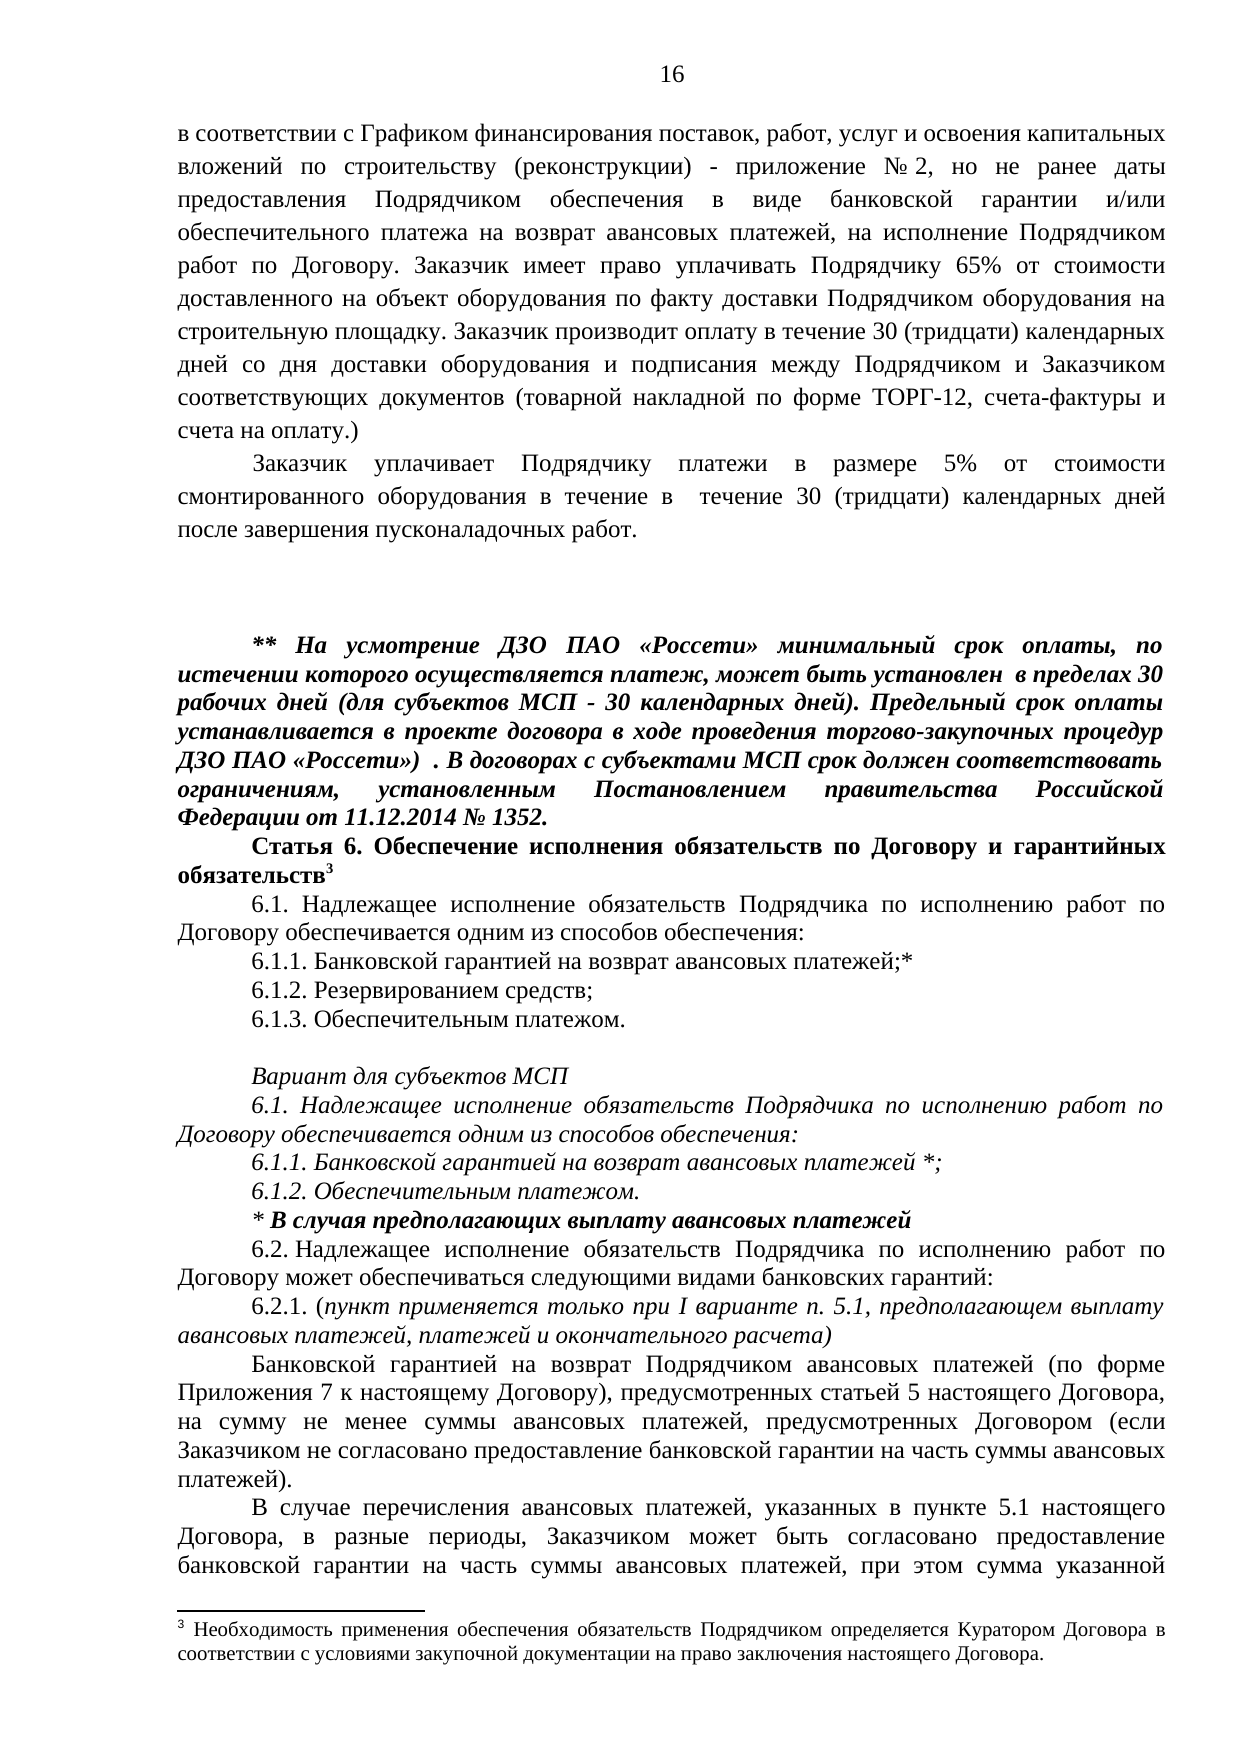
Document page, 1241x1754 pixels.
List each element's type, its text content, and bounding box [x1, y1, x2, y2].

text Вариант для субъектов МСП [177, 1061, 1166, 1090]
list 6.2.1. (пункт применяется только при I варианте п. 5.1, предполагающем выплату авансовых платежей, платежей и окончательного расчета) [177, 1291, 1166, 1349]
list ** На усмотрение ДЗО ПАО «Россети» минимальный срок оплаты, по истечении которого осуществляется платеж, может быть установлен в пределах 30 рабочих дней (для субъектов МСП - 30 календарных дней). Предельный срок оплаты устанавливается в проекте договора в ходе проведения торгово-закупочных процедур ДЗО ПАО «Россети») . В договорах с субъектами МСП срок должен соответствовать ограничениям, установленным Постановлением правительства Российской Федерации от 11.12.2014 № 1352. [177, 630, 1166, 831]
list 6.1.2. Обеспечительным платежом. [177, 1176, 1166, 1205]
list 6.1. Надлежащее исполнение обязательств Подрядчика по исполнению работ по Договору обеспечивается одним из способов обеспечения: [177, 889, 1166, 946]
list 6.1.3. Обеспечительным платежом. [177, 1004, 1166, 1032]
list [177, 1492, 1166, 1579]
list * В случая предполагающих выплату авансовых платежей [177, 1205, 1166, 1234]
list 6.1.1. Банковской гарантией на возврат авансовых платежей *; [177, 1147, 1166, 1176]
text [177, 118, 1166, 444]
text Заказчик уплачивает Подрядчику платежи в размере 5% от стоимости смонтированного оборудования в течение в течение 30 (тридцати) календарных дней после завершения пусконаладочных работ. [177, 448, 1166, 543]
list Банковской гарантией на возврат Подрядчиком авансовых платежей (по форме Приложения 7 к настоящему Договору), предусмотренных статьей 5 настоящего Договора, на сумму не менее суммы авансовых платежей, предусмотренных Договором (если Заказчиком не согласовано предоставление банковской гарантии на часть суммы авансовых платежей). [177, 1349, 1166, 1492]
list 6.1. Надлежащее исполнение обязательств Подрядчика по исполнению работ по Договору обеспечивается одним из способов обеспечения: [177, 1090, 1166, 1147]
text Статья 6. Обеспечение исполнения обязательств по Договору и гарантийных обязательств [177, 831, 1166, 889]
list 6.1.1. Банковской гарантией на возврат авансовых платежей;* [177, 946, 1166, 975]
list 6.2. Надлежащее исполнение обязательств Подрядчика по исполнению работ по Договору может обеспечиваться следующими видами банковских гарантий: [177, 1234, 1166, 1291]
list 6.1.2. Резервированием средств; [177, 975, 1166, 1004]
